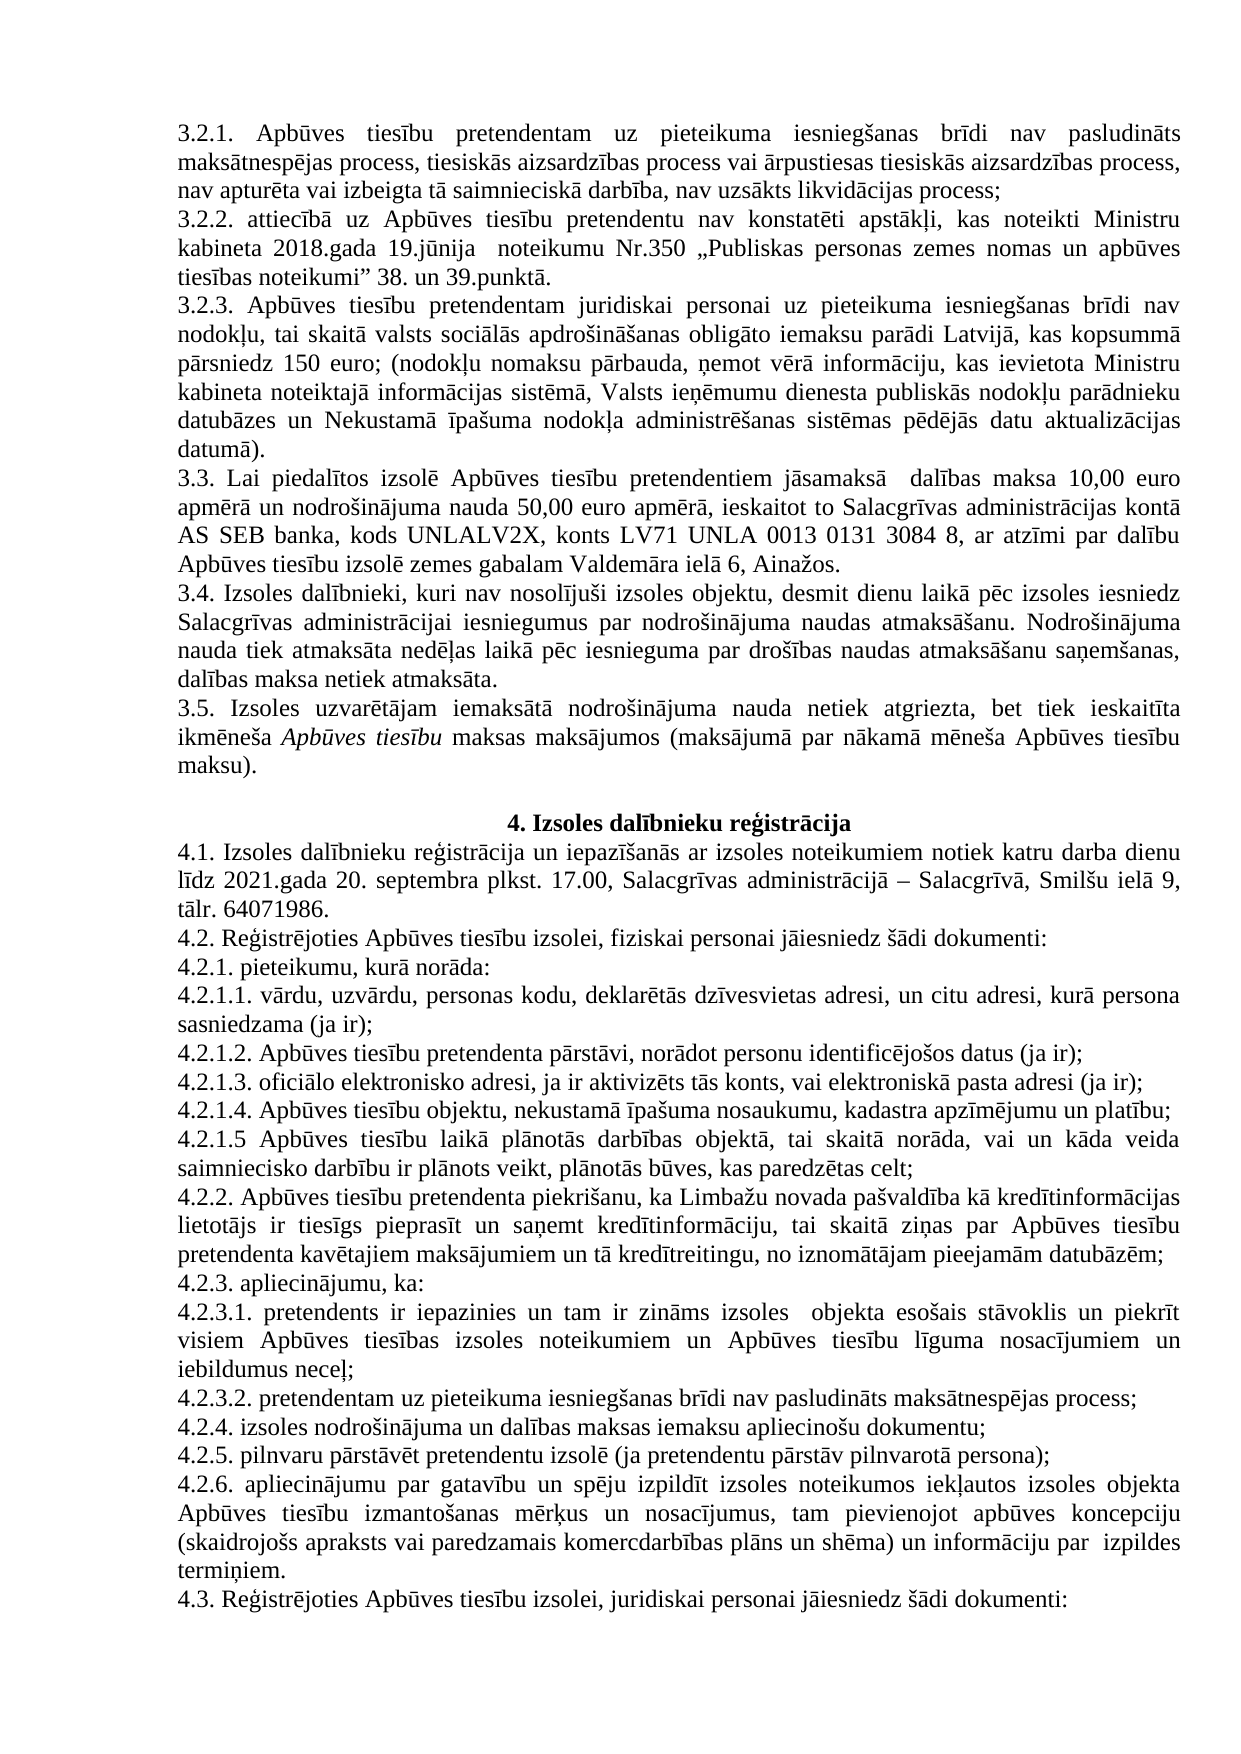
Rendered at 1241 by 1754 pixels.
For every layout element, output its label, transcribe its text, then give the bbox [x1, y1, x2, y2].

text 3.5. Izsoles uzvarētājam iemaksātā nodrošinājuma nauda netiek atgriezta, bet tiek ieskaitīta ikmēneša Apbūves tiesību maksas maksājumos (maksājumā par nākamā mēneša Apbūves tiesību maksu). [177, 693, 1181, 779]
text 3.2.2. attiecībā uz Apbūves tiesību pretendentu nav konstatēti apstākļi, kas noteikti Ministru kabineta 2018.gada 19.jūnija noteikumu Nr.350 „Publiskas personas zemes nomas un apbūves tiesības noteikumi” 38. un 39.punktā. [177, 204, 1181, 291]
text 3.4. Izsoles dalībnieki, kuri nav nosolījuši izsoles objektu, desmit dienu laikā pēc izsoles iesniedz Salacgrīvas administrācijai iesniegumus par nodrošinājuma naudas atmaksāšanu. Nodrošinājuma nauda tiek atmaksāta nedēļas laikā pēc iesnieguma par drošības naudas atmaksāšanu saņemšanas, dalības maksa netiek atmaksāta. [177, 578, 1181, 693]
text 4.1. Izsoles dalībnieku reģistrācija un iepazīšanās ar izsoles noteikumiem notiek katru darba dienu līdz 2021.gada 20. septembra plkst. 17.00, Salacgrīvas administrācijā – Salacgrīvā, Smilšu ielā 9, tālr. 64071986. [177, 837, 1181, 923]
text 4. Izsoles dalībnieku reģistrācija [177, 808, 1181, 837]
text 4.2.1.5 Apbūves tiesību laikā plānotās darbības objektā, tai skaitā norāda, vai un kāda veida saimniecisko darbību ir plānots veikt, plānotās būves, kas paredzētas celt; [177, 1124, 1181, 1182]
text 4.2.5. pilnvaru pārstāvēt pretendentu izsolē (ja pretendentu pārstāv pilnvarotā persona); [177, 1441, 1181, 1469]
text 4.2.3. apliecinājumu, ka: [177, 1268, 1181, 1297]
text 4.2.3.2. pretendentam uz pieteikuma iesniegšanas brīdi nav pasludināts maksātnespējas process; [177, 1383, 1181, 1412]
text 3.3. Lai piedalītos izsolē Apbūves tiesību pretendentiem jāsamaksā dalības maksa 10,00 euro apmērā un nodrošinājuma nauda 50,00 euro apmērā, ieskaitot to Salacgrīvas administrācijas kontā AS SEB banka, kods UNLALV2X, konts LV71 UNLA 0013 0131 3084 8, ar atzīmi par dalību Apbūves tiesību izsolē zemes gabalam Valdemāra ielā 6, Ainažos. [177, 463, 1181, 578]
text 4.2.1.3. oficiālo elektronisko adresi, ja ir aktivizēts tās konts, vai elektroniskā pasta adresi (ja ir); [177, 1067, 1181, 1096]
text 3.2.1. Apbūves tiesību pretendentam uz pieteikuma iesniegšanas brīdi nav pasludināts maksātnespējas process, tiesiskās aizsardzības process vai ārpustiesas tiesiskās aizsardzības process, nav apturēta vai izbeigta tā saimnieciskā darbība, nav uzsākts likvidācijas process; [177, 118, 1181, 204]
text 4.2.4. izsoles nodrošinājuma un dalības maksas iemaksu apliecinošu dokumentu; [177, 1412, 1181, 1441]
text 4.2.1.2. Apbūves tiesību pretendenta pārstāvi, norādot personu identificējošos datus (ja ir); [177, 1038, 1181, 1067]
text 4.2.3.1. pretendents ir iepazinies un tam ir zināms izsoles objekta esošais stāvoklis un piekrīt visiem Apbūves tiesības izsoles noteikumiem un Apbūves tiesību līguma nosacījumiem un iebildumus neceļ; [177, 1297, 1181, 1383]
text 4.2.1. pieteikumu, kurā norāda: [177, 952, 1181, 981]
text 4.2.1.1. vārdu, uzvārdu, personas kodu, deklarētās dzīvesvietas adresi, un citu adresi, kurā persona sasniedzama (ja ir); [177, 981, 1181, 1038]
text 3.2.3. Apbūves tiesību pretendentam juridiskai personai uz pieteikuma iesniegšanas brīdi nav nodokļu, tai skaitā valsts sociālās apdrošināšanas obligāto iemaksu parādi Latvijā, kas kopsummā pārsniedz 150 euro; (nodokļu nomaksu pārbauda, ņemot vērā informāciju, kas ievietota Ministru kabineta noteiktajā informācijas sistēmā, Valsts ieņēmumu dienesta publiskās nodokļu parādnieku datubāzes un Nekustamā īpašuma nodokļa administrēšanas sistēmas pēdējās datu aktualizācijas datumā). [177, 291, 1181, 463]
text 4.2.2. Apbūves tiesību pretendenta piekrišanu, ka Limbažu novada pašvaldība kā kredītinformācijas lietotājs ir tiesīgs pieprasīt un saņemt kredītinformāciju, tai skaitā ziņas par Apbūves tiesību pretendenta kavētajiem maksājumiem un tā kredītreitingu, no iznomātājam pieejamām datubāzēm; [177, 1182, 1181, 1268]
text 4.2. Reģistrējoties Apbūves tiesību izsolei, fiziskai personai jāiesniedz šādi dokumenti: [177, 923, 1181, 952]
text 4.2.6. apliecinājumu par gatavību un spēju izpildīt izsoles noteikumos iekļautos izsoles objekta Apbūves tiesību izmantošanas mērķus un nosacījumus, tam pievienojot apbūves koncepciju (skaidrojošs apraksts vai paredzamais komercdarbības plāns un shēma) un informāciju par izpildes termiņiem. [177, 1469, 1181, 1584]
text 4.3. Reģistrējoties Apbūves tiesību izsolei, juridiskai personai jāiesniedz šādi dokumenti: [177, 1584, 1181, 1613]
text 4.2.1.4. Apbūves tiesību objektu, nekustamā īpašuma nosaukumu, kadastra apzīmējumu un platību; [177, 1096, 1181, 1124]
